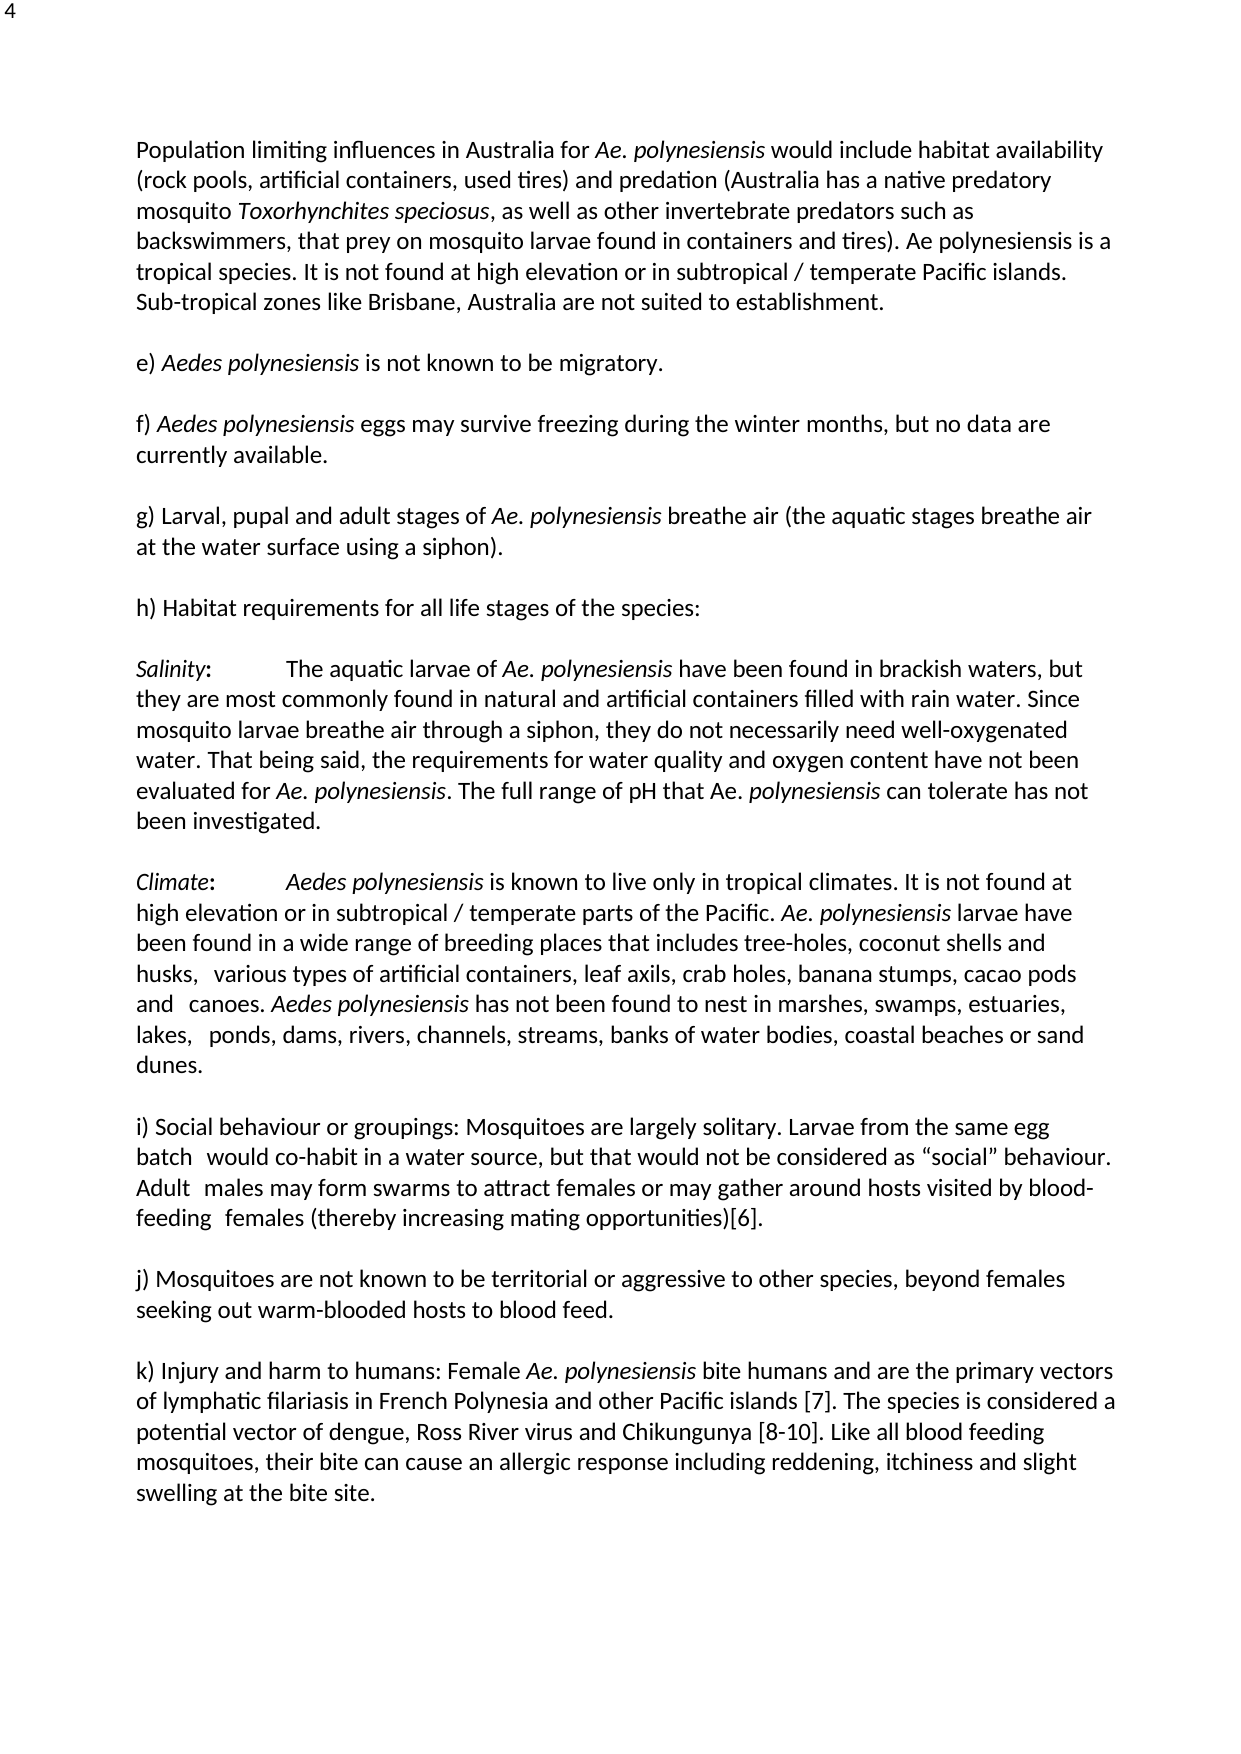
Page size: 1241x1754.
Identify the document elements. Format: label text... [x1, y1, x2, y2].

list Injury and harm to humans: Female Ae. polynesiensis bite humans and are the primary vectors of lymphatic filariasis in French Polynesia and other Pacific islands [7]. The species is considered a potential vector of dengue, Ross River virus and Chikungunya [8-10]. Like all blood feeding mosquitoes, their bite can cause an allergic response including reddening, itchiness and slight swelling at the bite site. [136, 1355, 1119, 1508]
text Sub-tropical zones like Brisbane, Australia are not suited to establishment. [136, 286, 1134, 317]
text Population limiting influences in Australia for Ae. polynesiensis would include habitat availability (rock pools, artificial containers, used tires) and predation (Australia has a native predatory mosquito Toxorhynchites speciosus, as well as other invertebrate predators such as backswimmers, that prey on mosquito larvae found in containers and tires). Ae polynesiensis is a tropical species. It is not found at high elevation or in subtropical / temperate Pacific islands. [136, 134, 1113, 286]
list Mosquitoes are not known to be territorial or aggressive to other species, beyond females seeking out warm-blooded hosts to blood feed. [136, 1263, 1071, 1324]
list Habitat requirements for all life stages of the species: [136, 592, 1134, 622]
list Larval, pupal and adult stages of Ae. polynesiensis breathe air (the aquatic stages breathe air at the water surface using a siphon). [136, 500, 1093, 561]
list Aedes polynesiensis eggs may survive freezing during the winter months, but no data are currently available. [136, 409, 1051, 470]
text Climate: Aedes polynesiensis is known to live only in tropical climates. It is not found at high elevation or in subtropical / temperate parts of the Pacific. Ae. polynesiensis larvae have been found in a wide range of breeding places that includes tree-holes, coconut shells and husks, various types of artificial containers, leaf axils, crab holes, banana stumps, cacao pods and canoes. Aedes polynesiensis has not been found to nest in marshes, swamps, estuaries, lakes, ponds, dams, rivers, channels, streams, banks of water bodies, coastal beaches or sand dunes. [136, 867, 1113, 1080]
text Salinity: The aquatic larvae of Ae. polynesiensis have been found in brackish waters, but they are most commonly found in natural and artificial containers filled with rain water. Since mosquito larvae breathe air through a siphon, they do not necessarily need well-oxygenated water. That being said, the requirements for water quality and oxygen content have not been evaluated for Ae. polynesiensis. The full range of pH that Ae. polynesiensis can tolerate has not been investigated. [136, 653, 1095, 836]
list Social behaviour or groupings: Mosquitoes are largely solitary. Larvae from the same egg batch would co-habit in a water source, but that would not be considered as “social” behaviour. Adult males may form swarms to attract females or may gather around hosts visited by blood-feeding females (thereby increasing mating opportunities)[6]. [136, 1111, 1112, 1233]
list Aedes polynesiensis is not known to be migratory. [136, 348, 1134, 378]
